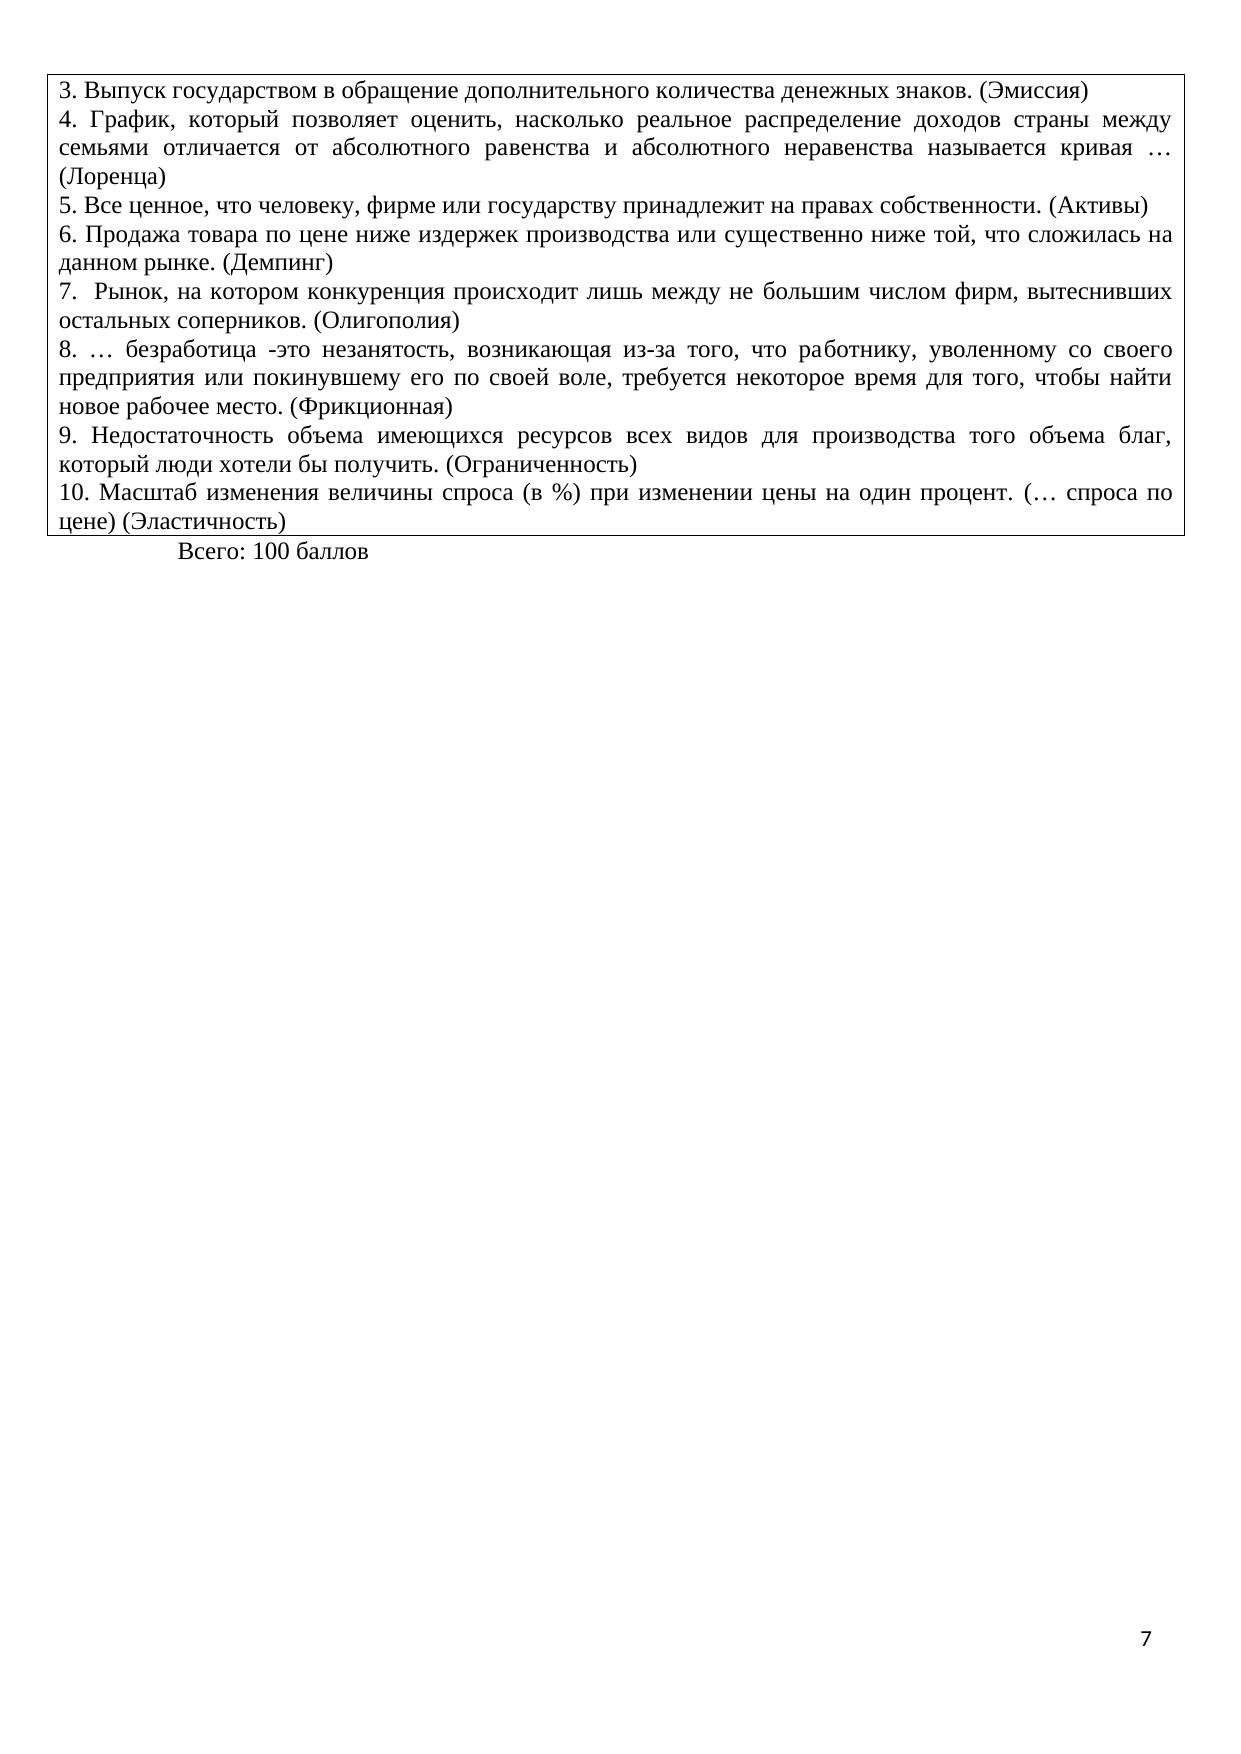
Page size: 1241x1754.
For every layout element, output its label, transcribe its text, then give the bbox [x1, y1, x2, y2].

text Всего: 100 баллов [177, 536, 1152, 565]
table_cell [48, 75, 1184, 535]
